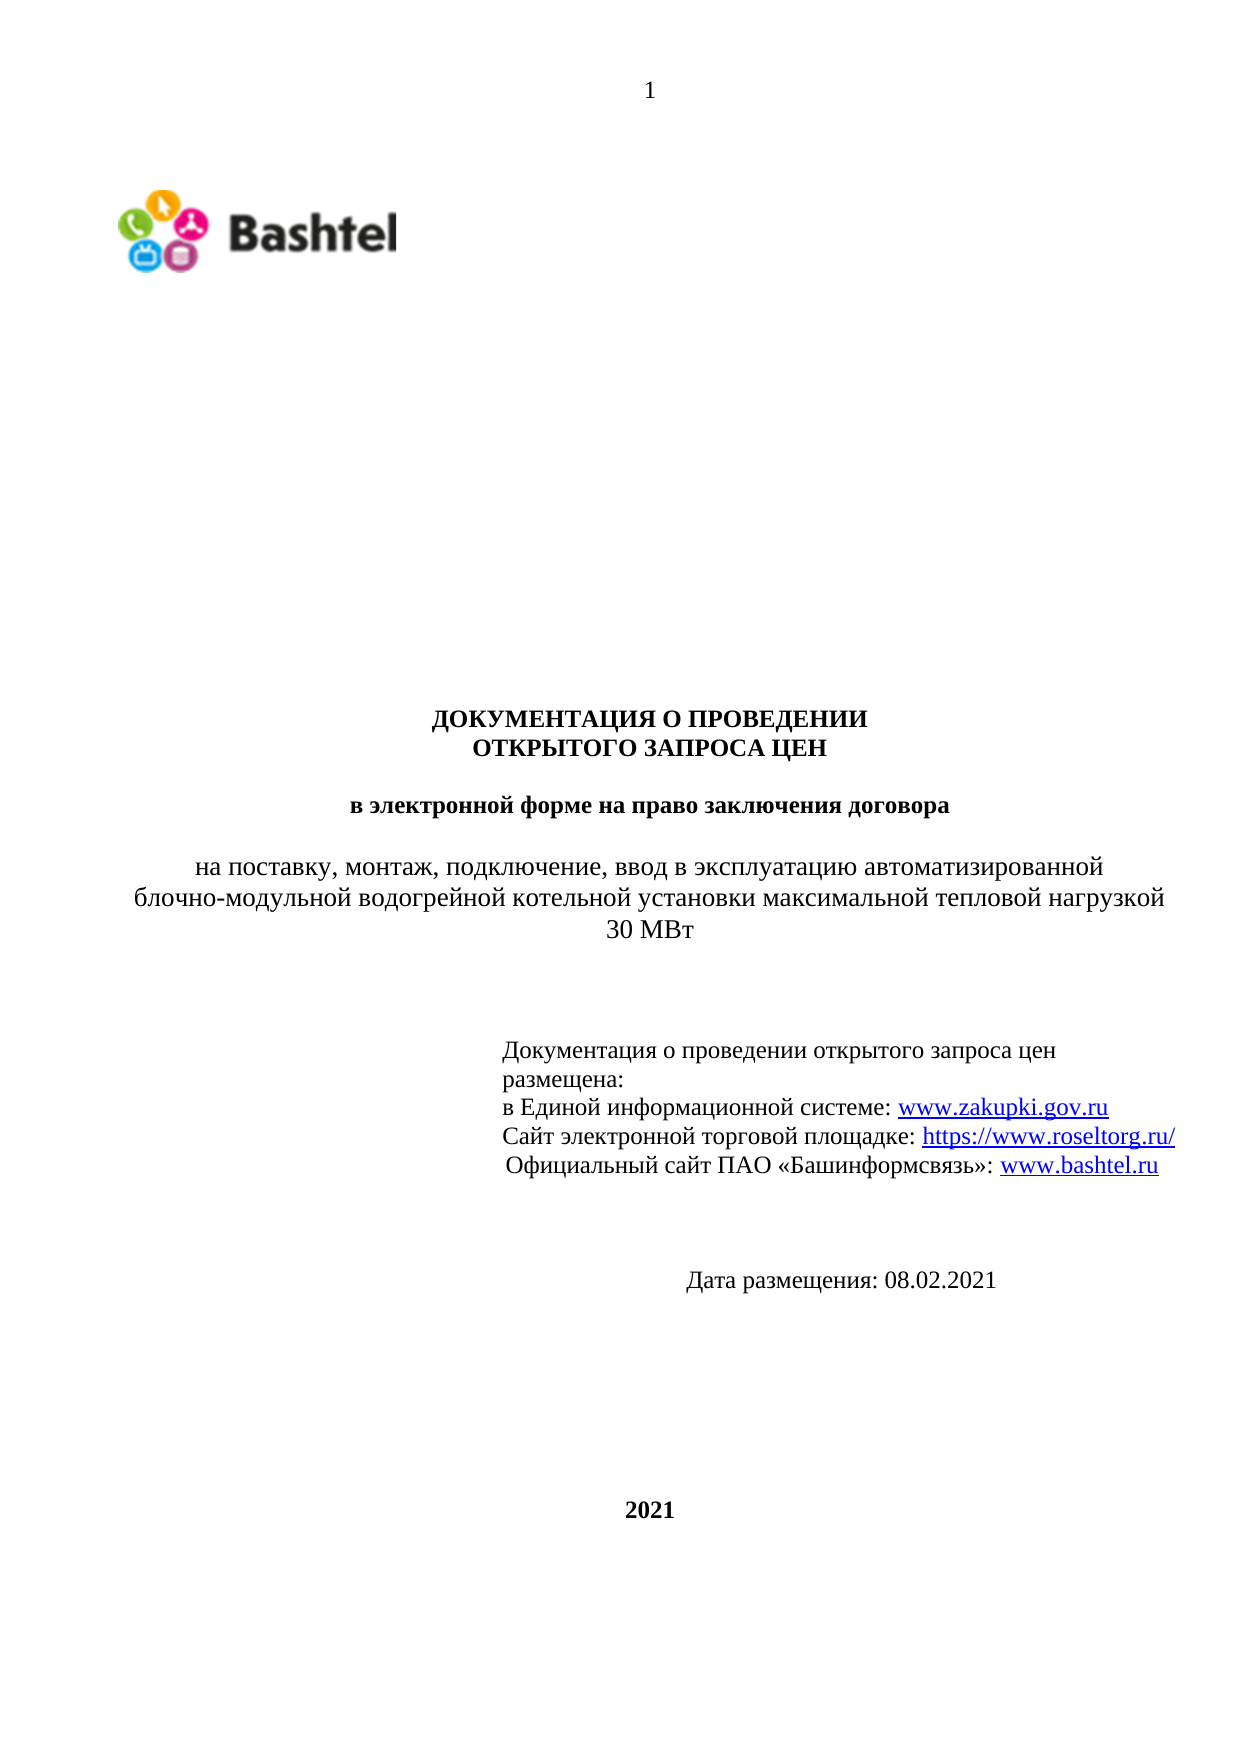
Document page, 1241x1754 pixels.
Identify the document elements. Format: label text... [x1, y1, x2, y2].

text Дата размещения: 08.02.2021 [502, 1265, 1181, 1294]
text на поставку, монтаж, подключение, ввод в эксплуатацию автоматизированной [118, 850, 1181, 882]
text Официальный сайт ПАО «Башинформсвязь»: www.bashtel.ru [487, 1150, 1181, 1179]
text блочно-модульной водогрейной котельной установки максимальной тепловой нагрузкой 30 МВт [118, 882, 1181, 944]
picture [118, 190, 397, 273]
text ДОКУМЕНТАЦИЯ О ПРОВЕДЕНИИ [118, 704, 1181, 733]
text Сайт электронной торговой площадке: https://www.roseltorg.ru/ [490, 1121, 1181, 1150]
text 2021 [118, 1495, 1181, 1524]
text в Единой информационной системе: www.zakupki.gov.ru [502, 1092, 1181, 1121]
text в электронной форме на право заключения договора [118, 791, 1181, 819]
text Документация о проведении открытого запроса цен размещена: [502, 1035, 1181, 1092]
text ОТКРЫТОГО ЗАПРОСА ЦЕН [118, 733, 1181, 762]
